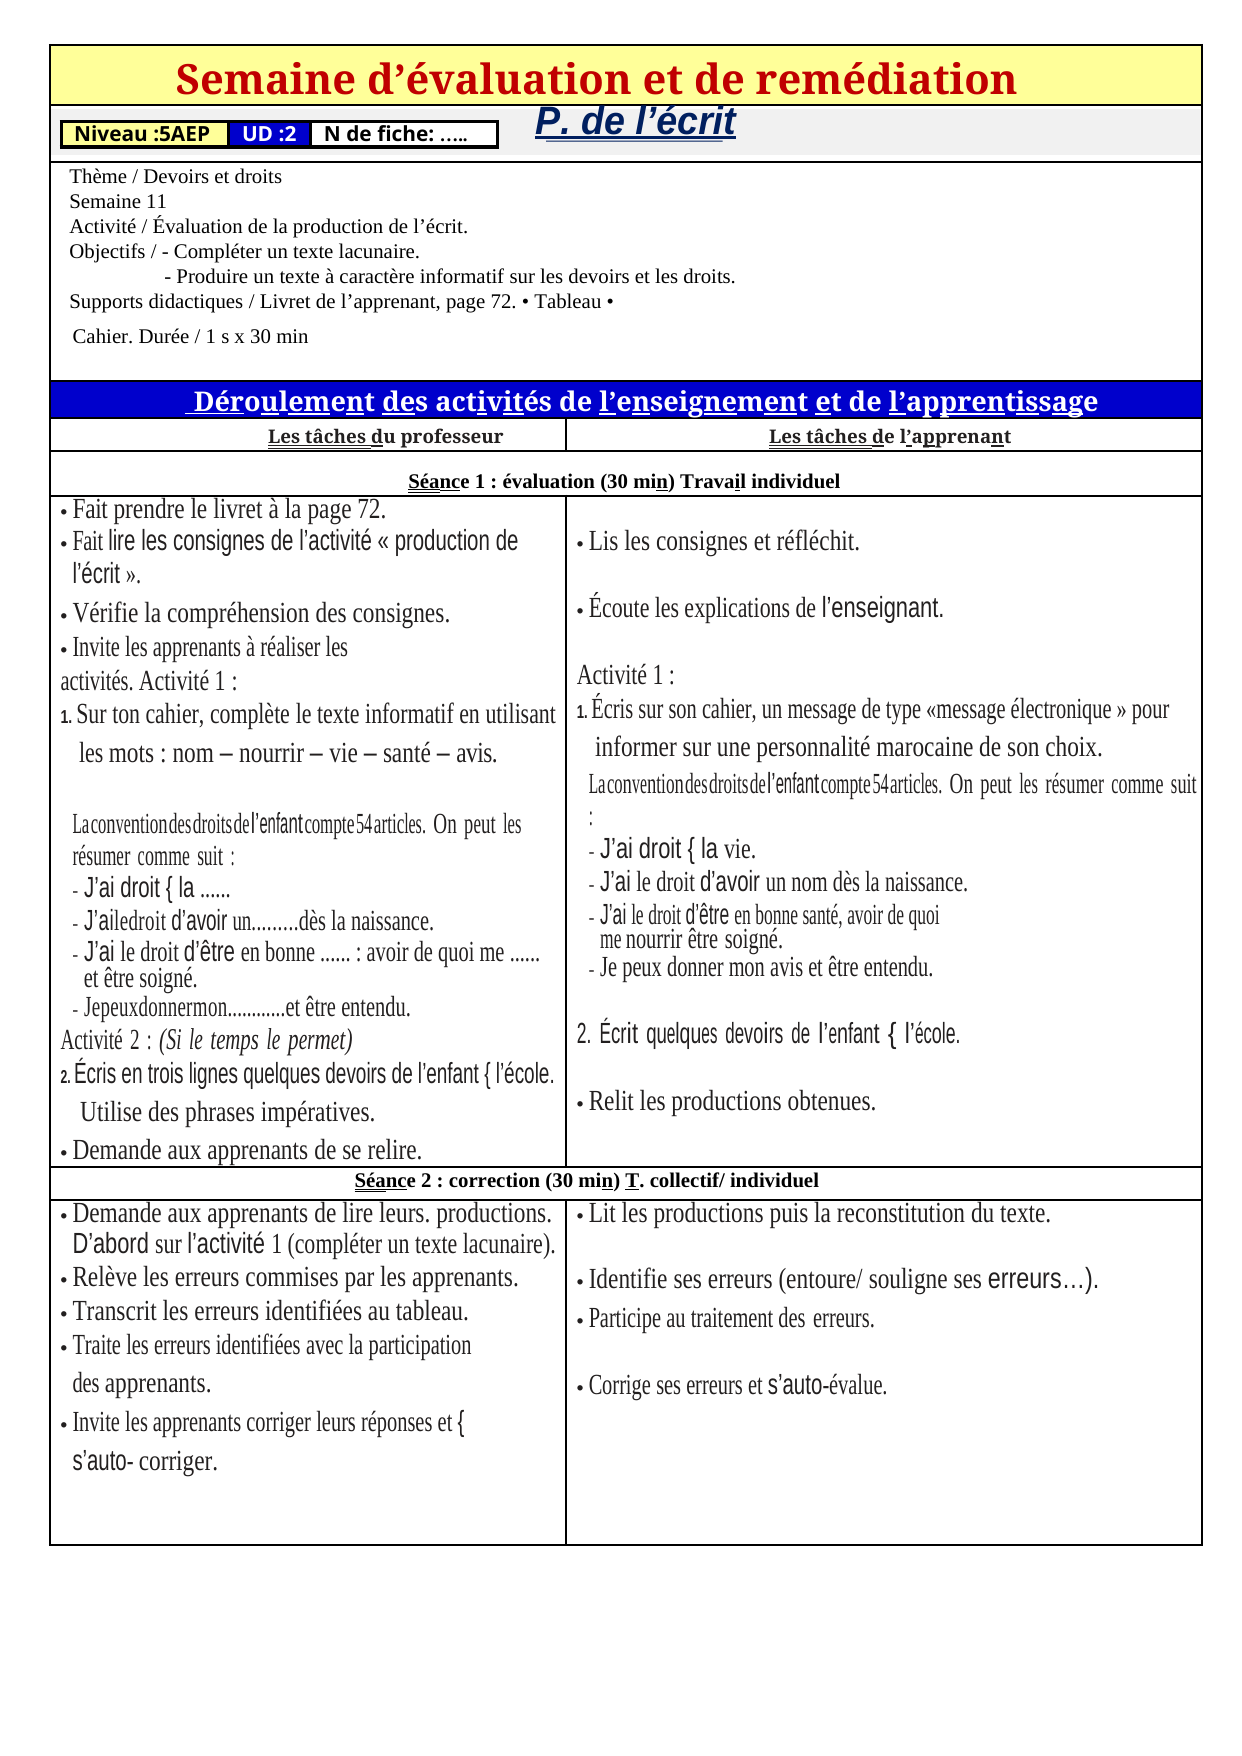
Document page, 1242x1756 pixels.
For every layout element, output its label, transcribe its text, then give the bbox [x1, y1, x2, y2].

table_header Semaine d’évaluation et de remédiation [51, 46, 1201, 104]
table_cell Les tâches du professeur [51, 419, 565, 450]
table_cell Séance 2 : correction (30 min) T. collectif/ individuel [51, 1168, 1201, 1199]
table_cell Les tâches de l’apprenant [567, 419, 1201, 450]
table_cell Lis les consignes et réfléchit. Écoute les explications de l’enseignant. Activité 1 : 1. Écris sur son cahier, un message de type «message électronique » pour informer sur une personnalité marocaine de son choix. Laconventiondesdroitsdel’enfantcompte54articles. On peut les résumer comme suit : J’ai droit { la vie. J’ai le droit d’avoir un nom dès la naissance. J’ai le droit d’être en bonne santé, avoir de quoi me nourrir être soigné. Je peux donner mon avis et être entendu. 2. Écrit quelques devoirs de l’enfant { l’école. Relit les productions obtenues. [567, 497, 1201, 1166]
table_cell Fait prendre le livret à la page 72. Fait lire les consignes de l’activité « production de l’écrit ». Vérifie la compréhension des consignes. Invite les apprenants à réaliser les activités. Activité 1 : 1. Sur ton cahier, complète le texte informatif en utilisant les mots : nom – nourrir – vie – santé – avis. Laconventiondesdroitsdel’enfantcompte54articles. On peut les résumer comme suit : J’ai droit { la ...... J’ailedroit d’avoir un dès la naissance. J’ai le droit d’être en bonne ...... : avoir de quoi me ...... et être soigné. Jepeuxdonnermon et être entendu. Activité 2 : (Si le temps le permet) 2. Écris en trois lignes quelques devoirs de l’enfant { l’école. Utilise des phrases impératives. Demande aux apprenants de se relire. [51, 497, 565, 1166]
table_cell Thème / Devoirs et droits Semaine 11 Activité / Évaluation de la production de l’écrit. Objectifs / - Compléter un texte lacunaire. - Produire un texte à caractère informatif sur les devoirs et les droits. Supports didactiques / Livret de l’apprenant, page 72. • Tableau • Cahier. Durée / 1 s x 30 min [51, 163, 1201, 379]
table_cell P. de l’écrit [51, 106, 1201, 161]
table_cell Lit les productions puis la reconstitution du texte. Identifie ses erreurs (entoure/ souligne ses erreurs…). Participe au traitement des erreurs. Corrige ses erreurs et s’auto-évalue. [567, 1201, 1201, 1544]
table_cell Séance 1 : évaluation (30 min) Travail individuel [51, 452, 1201, 494]
table_cell Demande aux apprenants de lire leurs. productions. D’abord sur l’activité 1 (compléter un texte lacunaire). Relève les erreurs commises par les apprenants. Transcrit les erreurs identifiées au tableau. Traite les erreurs identifiées avec la participation des apprenants. Invite les apprenants corriger leurs réponses et { s’auto- corriger. [51, 1201, 565, 1544]
table_cell Déroulement des activités de l’enseignement et de l’apprentissage [51, 382, 1201, 417]
